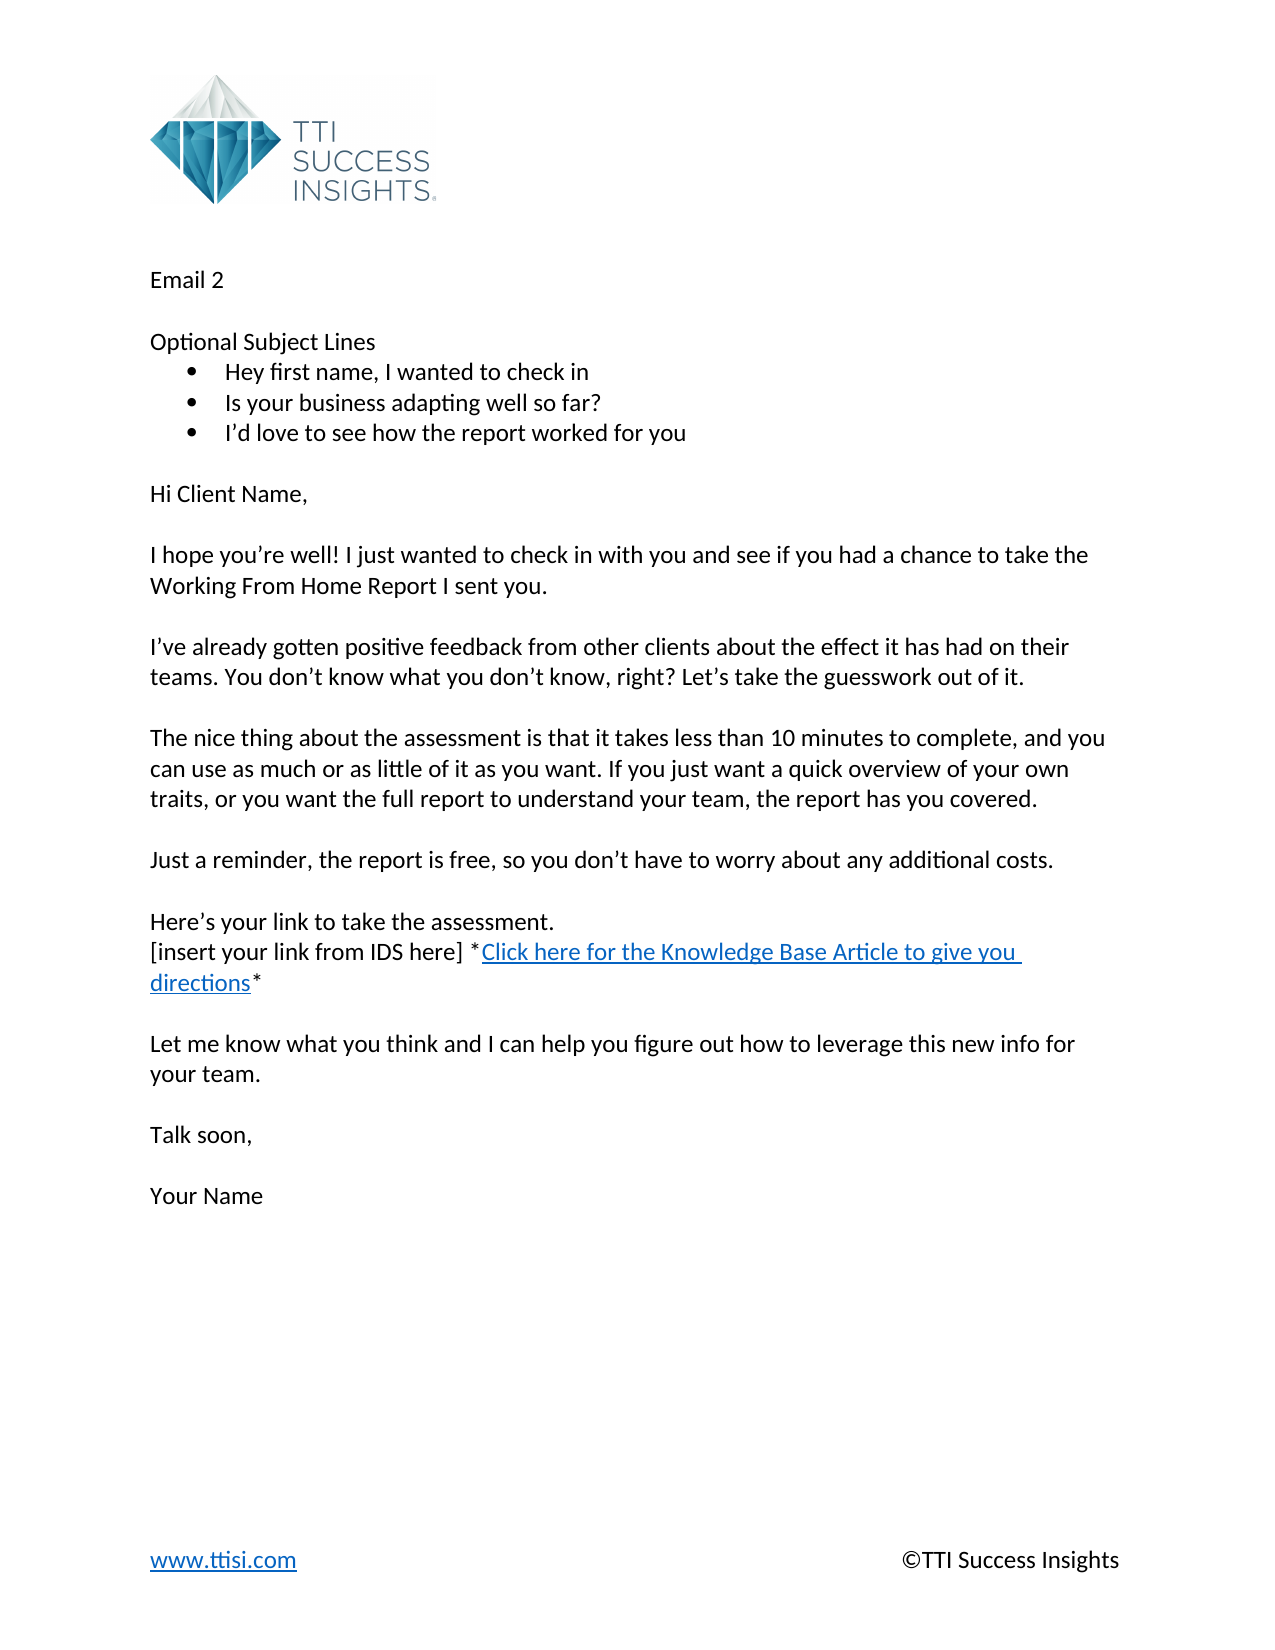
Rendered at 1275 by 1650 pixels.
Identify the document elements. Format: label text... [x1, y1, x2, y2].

list Is your business adapting well so far? [187, 387, 1125, 417]
text I hope you’re well! I just wanted to check in with you and see if you had a chance to take the Working From Home Report I sent you. [150, 539, 1125, 600]
picture [150, 75, 437, 204]
text Hi Client Name, [150, 478, 1125, 509]
text Let me know what you think and I can help you figure out how to leverage this new info for your team. [150, 1028, 1125, 1089]
text Talk soon, [150, 1089, 1125, 1150]
list I’d love to see how the report worked for you [187, 417, 1125, 448]
text Just a reminder, the report is free, so you don’t have to worry about any additional costs. [150, 844, 1125, 875]
text Email 2 [150, 265, 1125, 295]
text Here’s your link to take the assessment. [150, 906, 1125, 936]
text [insert your link from IDS here] *Click here for the Knowledge Base Article to give you directions* [150, 936, 1125, 997]
text I’ve already gotten positive feedback from other clients about the effect it has had on their teams. You don’t know what you don’t know, right? Let’s take the guesswork out of it. [150, 631, 1125, 692]
list Hey first name, I wanted to check in [187, 356, 1125, 387]
text The nice thing about the assessment is that it takes less than 10 minutes to complete, and you can use as much or as little of it as you want. If you just want a quick overview of your own traits, or you want the full report to understand your team, the report has you covered. [150, 722, 1125, 814]
text Optional Subject Lines [150, 326, 1125, 356]
text Your Name [150, 1180, 1125, 1211]
